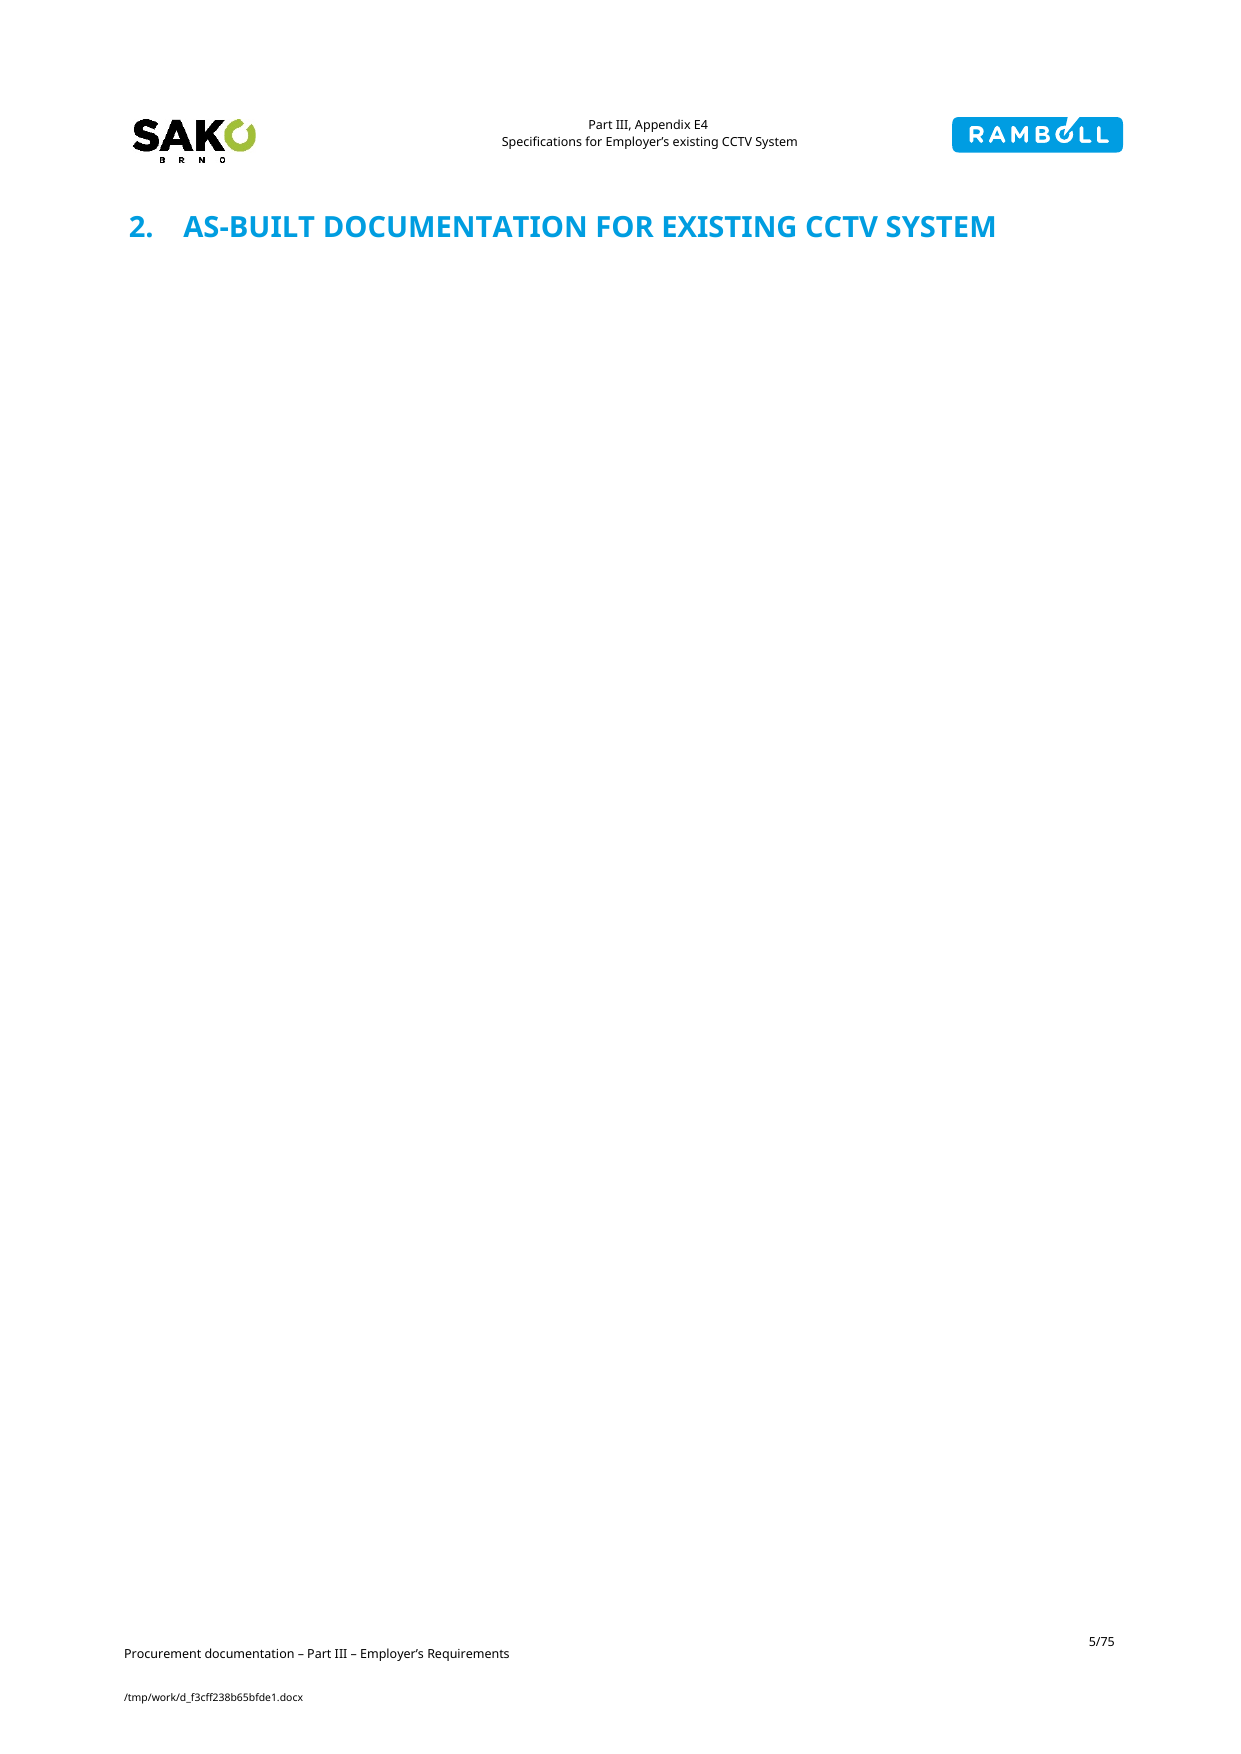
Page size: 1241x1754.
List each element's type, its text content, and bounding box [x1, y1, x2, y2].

subtitle As-built documentation for Existing CCTV system [153, 207, 1116, 246]
picture [132, 119, 256, 163]
